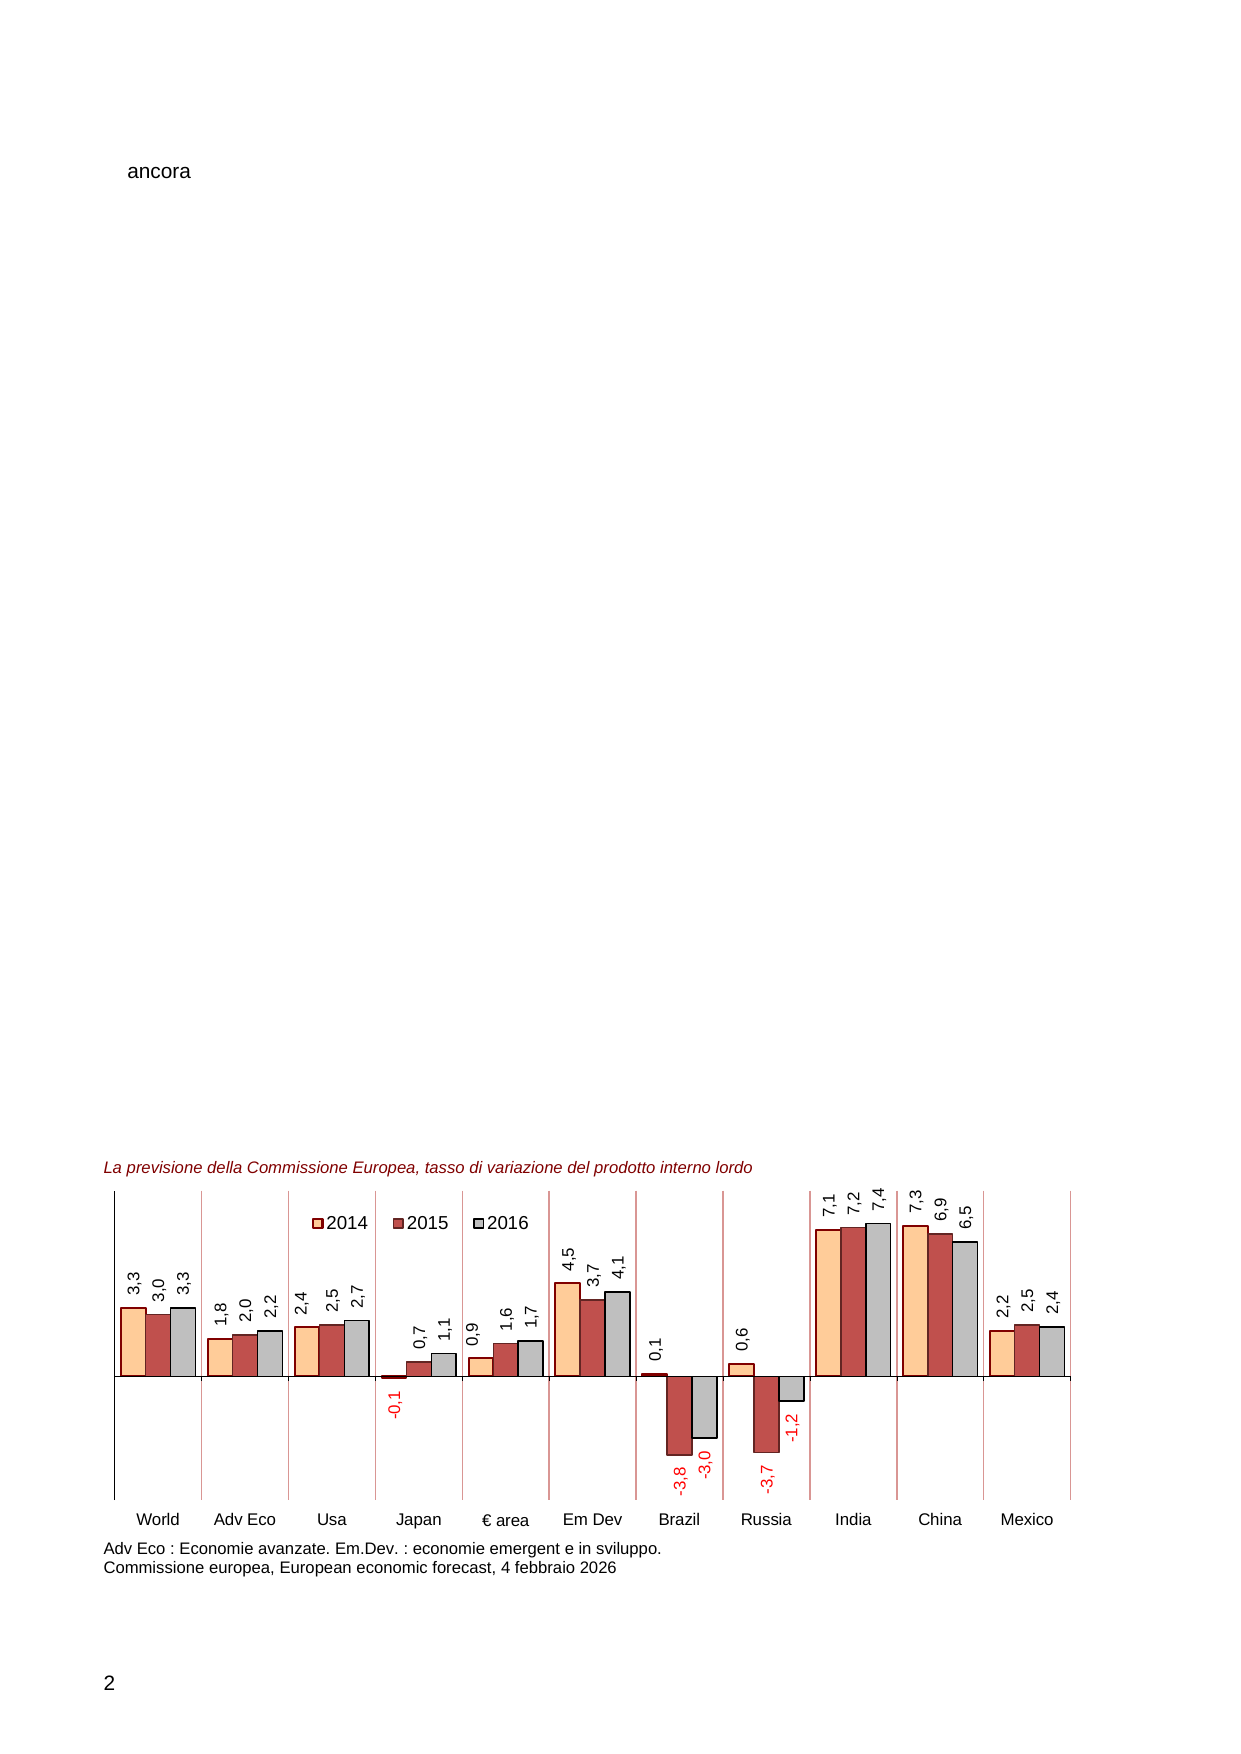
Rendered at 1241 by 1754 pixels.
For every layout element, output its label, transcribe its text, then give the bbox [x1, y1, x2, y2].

text ancora [103, 158, 1078, 183]
table_header La previsione della Commissione Europea, tasso di variazione del prodotto interno lordo [103, 1158, 1078, 1177]
table_cell [103, 1178, 1078, 1532]
table_cell Adv Eco : Economie avanzate. Em.Dev. : economie emergent e in sviluppo. Commissione europea, European economic forecast, 4 febbraio 2016 [103, 1532, 1078, 1577]
